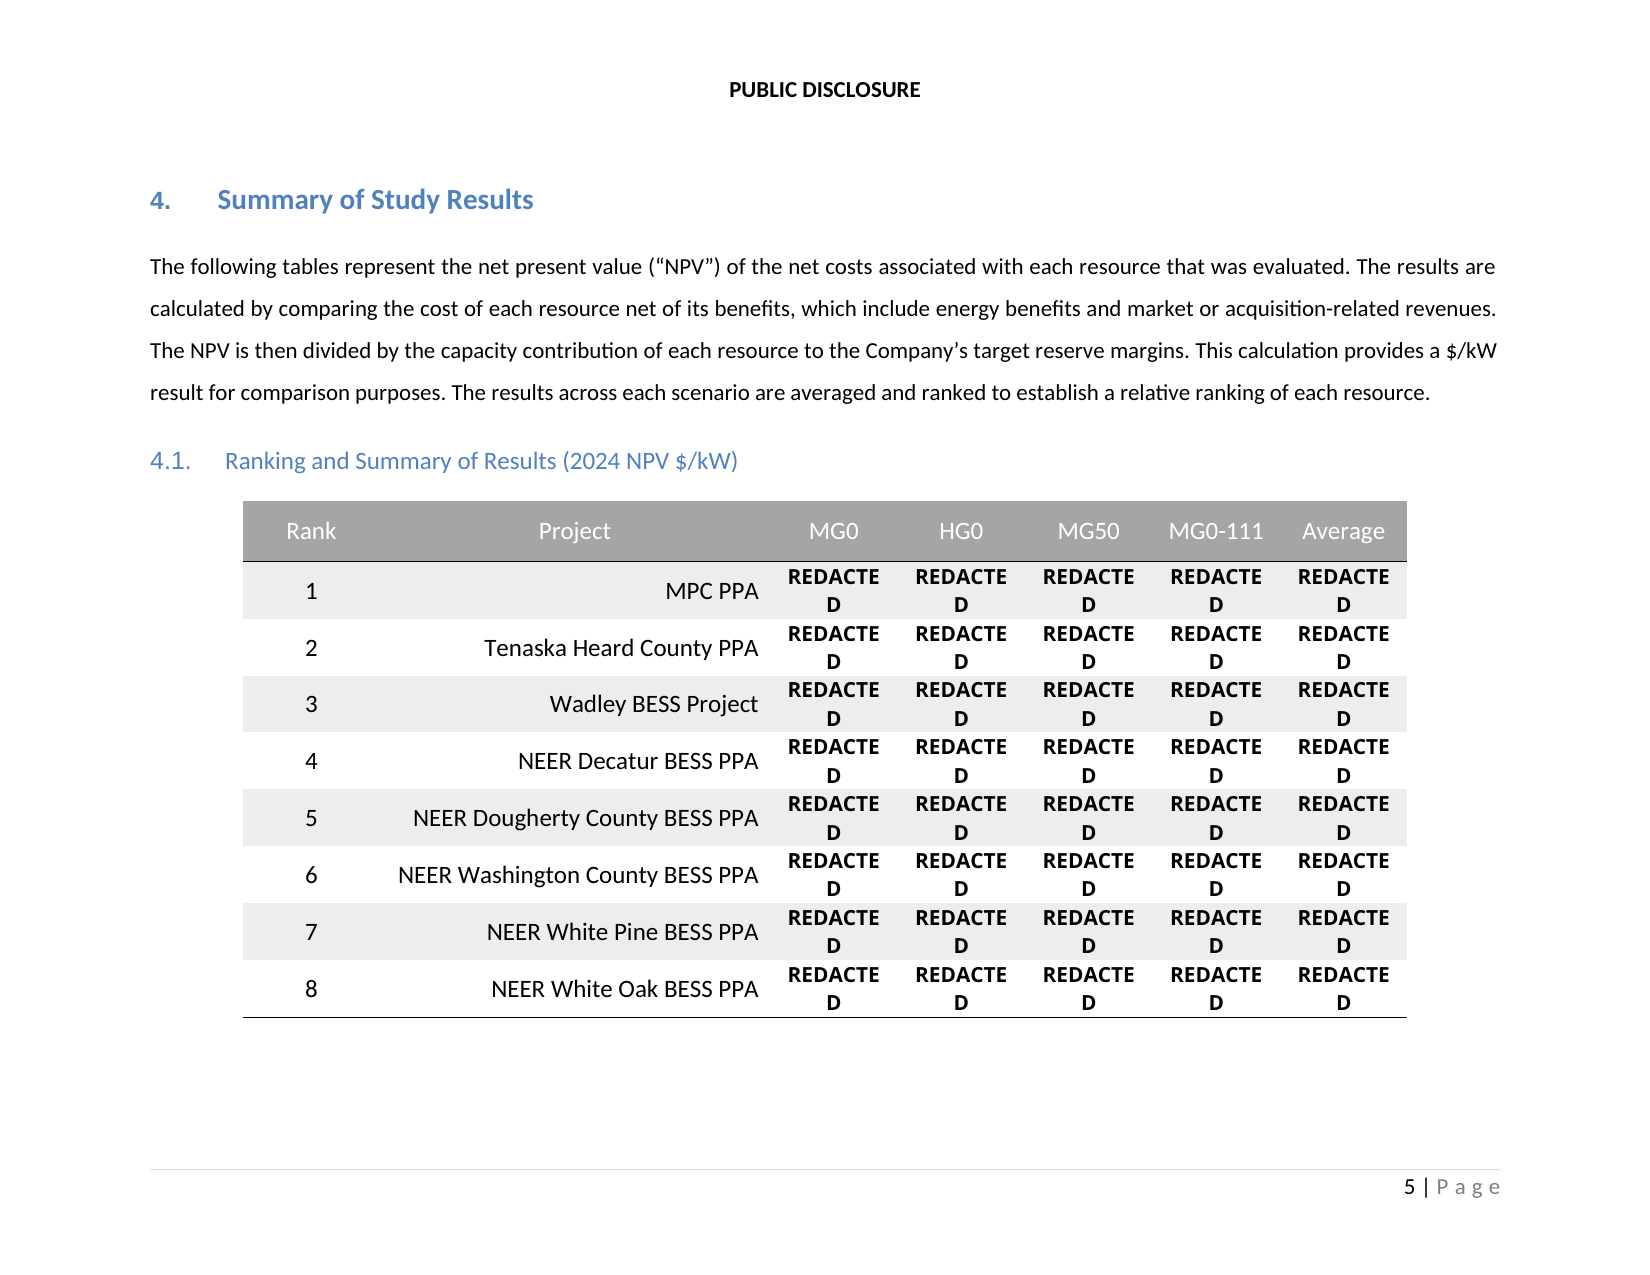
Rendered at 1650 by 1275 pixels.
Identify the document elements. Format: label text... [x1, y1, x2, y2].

table_cell 7 [243, 903, 380, 960]
table_cell REDACTED [1025, 562, 1152, 619]
table_cell REDACTED [1025, 789, 1152, 846]
table_cell REDACTED [897, 903, 1025, 960]
table_cell REDACTED [1280, 789, 1407, 846]
table_cell 1 [243, 562, 380, 619]
table_cell 2 [243, 619, 380, 676]
table_cell 6 [243, 846, 380, 903]
table_header MG50 [1025, 501, 1152, 561]
table_cell REDACTED [1025, 733, 1152, 789]
table_cell REDACTED [1152, 846, 1280, 903]
table_header Project [380, 501, 770, 561]
table_cell NEER Dougherty County BESS PPA [380, 789, 770, 846]
table_cell 8 [243, 960, 380, 1017]
table_cell REDACTED [1025, 960, 1152, 1017]
table_cell REDACTED [897, 846, 1025, 903]
table_cell REDACTED [1152, 789, 1280, 846]
table_cell REDACTED [1280, 676, 1407, 732]
table_cell Wadley BESS Project [380, 676, 770, 732]
text The following tables represent the net present value (“NPV”) of the net costs associated with each resource that was evaluated. The results are calculated by comparing the cost of each resource net of its benefits, which include energy benefits and market or acquisition-related revenues. The NPV is then divided by the capacity contribution of each resource to the Company’s target reserve margins. This calculation provides a $/kW result for comparison purposes. The results across each scenario are averaged and ranked to establish a relative ranking of each resource. [150, 252, 1500, 406]
table_cell REDACTED [770, 676, 897, 732]
table_cell REDACTED [770, 960, 897, 1017]
table_header HG0 [897, 501, 1025, 561]
table_cell REDACTED [1280, 562, 1407, 619]
table_cell NEER White Pine BESS PPA [380, 903, 770, 960]
table_cell REDACTED [1152, 733, 1280, 789]
table_header MG0-111 [1152, 501, 1280, 561]
table_header Rank [243, 501, 380, 561]
table_cell REDACTED [770, 619, 897, 676]
table_cell REDACTED [897, 733, 1025, 789]
table_header MG0 [770, 501, 897, 561]
table_cell NEER Decatur BESS PPA [380, 733, 770, 789]
table_cell REDACTED [1025, 676, 1152, 732]
table_cell REDACTED [1152, 903, 1280, 960]
table_cell REDACTED [770, 789, 897, 846]
table_cell REDACTED [1025, 619, 1152, 676]
table_cell MPC PPA [380, 562, 770, 619]
subtitle Summary of Study Results [150, 181, 1500, 216]
table_cell NEER White Oak BESS PPA [380, 960, 770, 1017]
subtitle Ranking and Summary of Results (2024 NPV $/kW) [150, 445, 1500, 475]
table_cell REDACTED [897, 619, 1025, 676]
table_cell NEER Washington County BESS PPA [380, 846, 770, 903]
table_cell Tenaska Heard County PPA [380, 619, 770, 676]
table_cell REDACTED [1152, 676, 1280, 732]
table_cell REDACTED [770, 733, 897, 789]
table_cell 5 [243, 789, 380, 846]
table_cell REDACTED [897, 562, 1025, 619]
table_cell REDACTED [1152, 562, 1280, 619]
table_cell REDACTED [1152, 960, 1280, 1017]
table_cell REDACTED [897, 789, 1025, 846]
table_cell 4 [243, 733, 380, 789]
table_cell REDACTED [897, 676, 1025, 732]
table_cell REDACTED [1280, 903, 1407, 960]
table_cell REDACTED [1280, 733, 1407, 789]
table_cell REDACTED [1280, 846, 1407, 903]
table_header Average [1280, 501, 1407, 561]
table_cell REDACTED [1280, 960, 1407, 1017]
table_cell REDACTED [770, 903, 897, 960]
table_cell REDACTED [897, 960, 1025, 1017]
table_cell 3 [243, 676, 380, 732]
table_cell REDACTED [770, 562, 897, 619]
table_cell REDACTED [1025, 846, 1152, 903]
table_cell REDACTED [770, 846, 897, 903]
table_cell REDACTED [1025, 903, 1152, 960]
table_cell REDACTED [1152, 619, 1280, 676]
table_cell REDACTED [1280, 619, 1407, 676]
